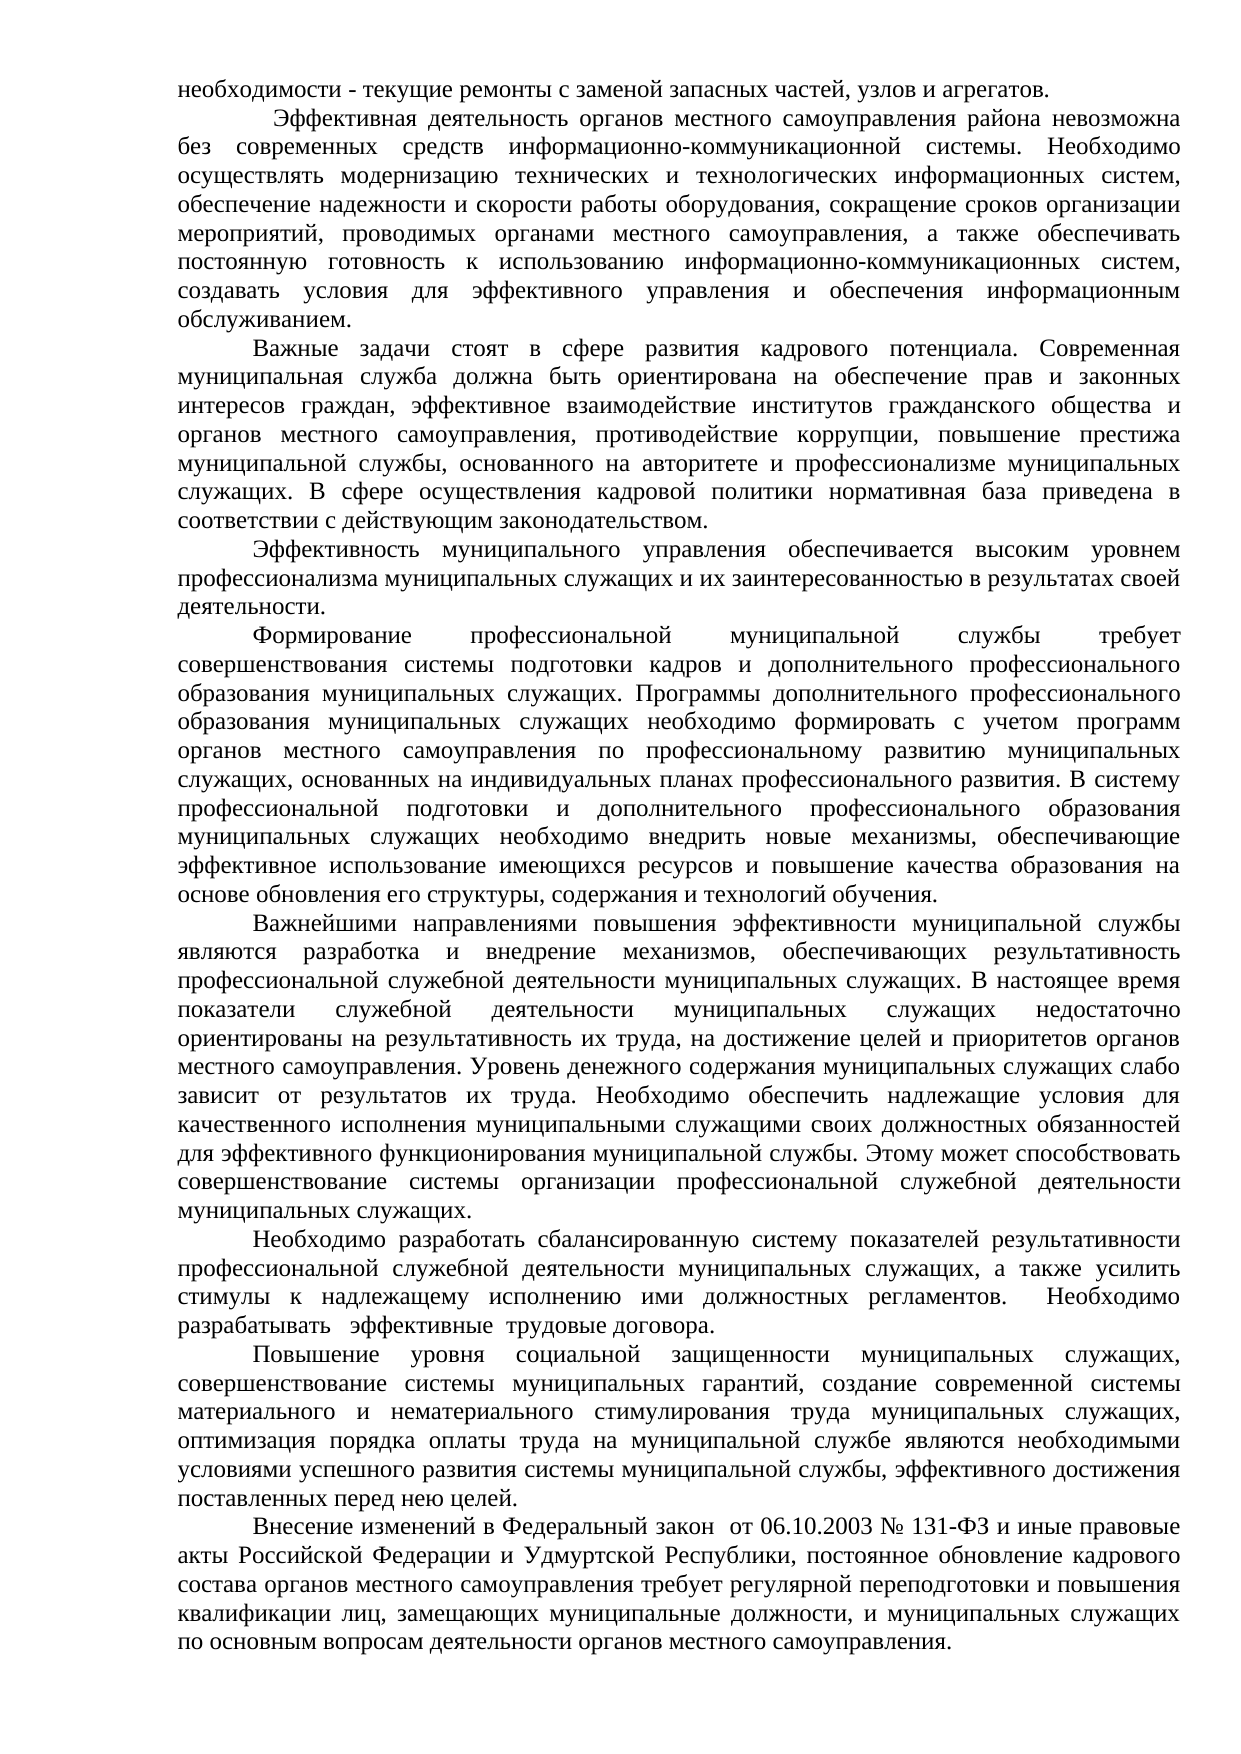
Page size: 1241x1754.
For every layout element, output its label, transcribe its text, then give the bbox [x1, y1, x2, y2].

text Важнейшими направлениями повышения эффективности муниципальной службы являются разработка и внедрение механизмов, обеспечивающих результативность профессиональной служебной деятельности муниципальных служащих. В настоящее время показатели служебной деятельности муниципальных служащих недостаточно ориентированы на результативность их труда, на достижение целей и приоритетов органов местного самоуправления. Уровень денежного содержания муниципальных служащих слабо зависит от результатов их труда. Необходимо обеспечить надлежащие условия для качественного исполнения муниципальными служащими своих должностных обязанностей для эффективного функционирования муниципальной службы. Этому может способствовать совершенствование системы организации профессиональной служебной деятельности муниципальных служащих. [177, 908, 1181, 1224]
text Эффективная деятельность органов местного самоуправления района невозможна без современных средств информационно-коммуникационной системы. Необходимо осуществлять модернизацию технических и технологических информационных систем, обеспечение надежности и скорости работы оборудования, сокращение сроков организации мероприятий, проводимых органами местного самоуправления, а также обеспечивать постоянную готовность к использованию информационно-коммуникационных систем, создавать условия для эффективного управления и обеспечения информационным обслуживанием. [177, 103, 1181, 333]
text Внесение изменений в Федеральный закон от 06.10.2003 № 131-ФЗ и иные правовые акты Российской Федерации и Удмуртской Республики, постоянное обновление кадрового состава органов местного самоуправления требует регулярной переподготовки и повышения квалификации лиц, замещающих муниципальные должности, и муниципальных служащих по основным вопросам деятельности органов местного самоуправления. [177, 1511, 1181, 1655]
text Эффективность муниципального управления обеспечивается высоким уровнем профессионализма муниципальных служащих и их заинтересованностью в результатах своей деятельности. [177, 534, 1181, 620]
text Повышение уровня социальной защищенности муниципальных служащих, совершенствование системы муниципальных гарантий, создание современной системы материального и нематериального стимулирования труда муниципальных служащих, оптимизация порядка оплаты труда на муниципальной службе являются необходимыми условиями успешного развития системы муниципальной службы, эффективного достижения поставленных перед нею целей. [177, 1339, 1181, 1511]
text Необходимо разработать сбалансированную систему показателей результативности профессиональной служебной деятельности муниципальных служащих, а также усилить стимулы к надлежащему исполнению ими должностных регламентов. Необходимо разрабатывать эффективные трудовые договора. [177, 1224, 1181, 1339]
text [177, 74, 1181, 103]
text Формирование профессиональной муниципальной службы требует совершенствования системы подготовки кадров и дополнительного профессионального образования муниципальных служащих. Программы дополнительного профессионального образования муниципальных служащих необходимо формировать с учетом программ органов местного самоуправления по профессиональному развитию муниципальных служащих, основанных на индивидуальных планах профессионального развития. В систему профессиональной подготовки и дополнительного профессионального образования муниципальных служащих необходимо внедрить новые механизмы, обеспечивающие эффективное использование имеющихся ресурсов и повышение качества образования на основе обновления его структуры, содержания и технологий обучения. [177, 620, 1181, 908]
text Важные задачи стоят в сфере развития кадрового потенциала. Современная муниципальная служба должна быть ориентирована на обеспечение прав и законных интересов граждан, эффективное взаимодействие институтов гражданского общества и органов местного самоуправления, противодействие коррупции, повышение престижа муниципальной службы, основанного на авторитете и профессионализме муниципальных служащих. В сфере осуществления кадровой политики нормативная база приведена в соответствии с действующим законодательством. [177, 333, 1181, 534]
